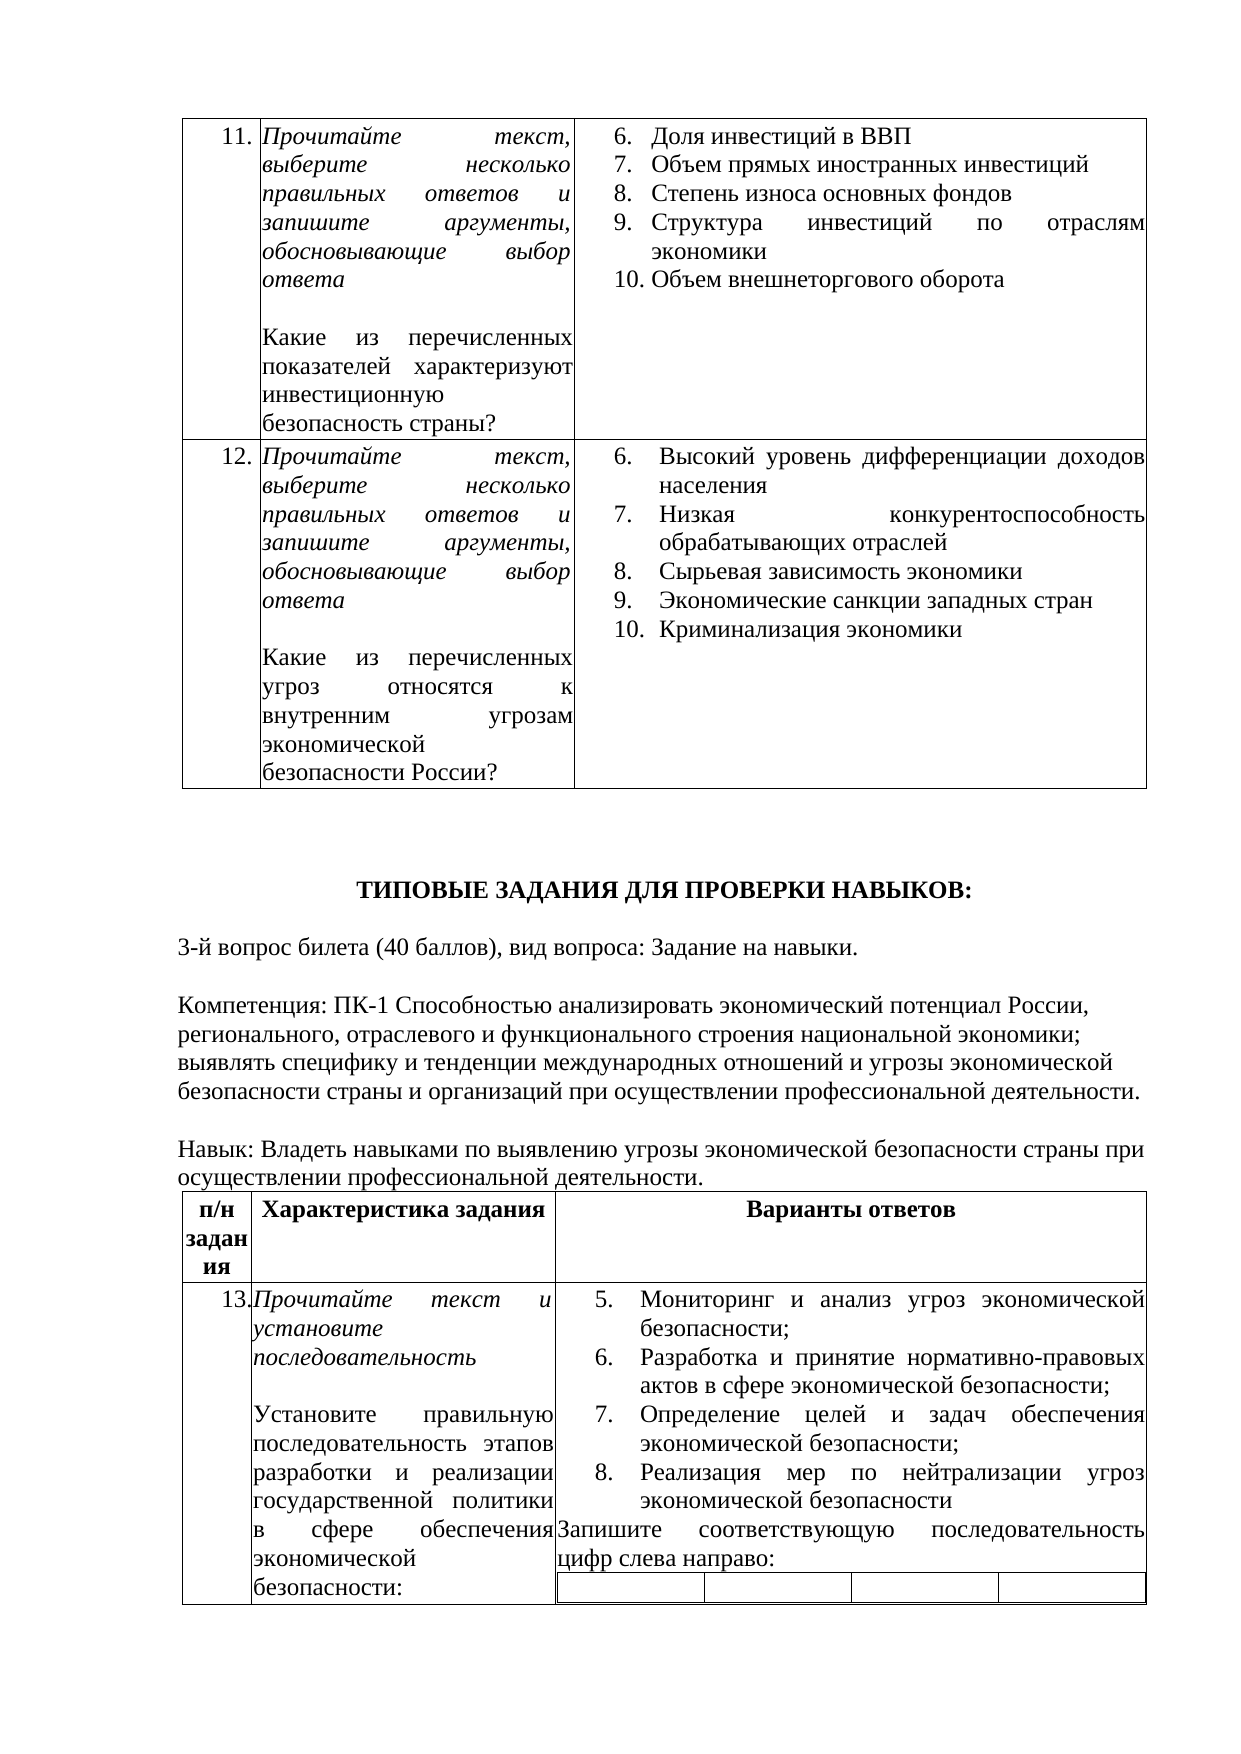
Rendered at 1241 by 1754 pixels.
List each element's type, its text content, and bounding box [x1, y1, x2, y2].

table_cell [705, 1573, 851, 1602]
table_header Характеристика задания [252, 1192, 555, 1282]
text Навык: Владеть навыками по выявлению угрозы экономической безопасности страны при осуществлении профессиональной деятельности. [177, 1134, 1152, 1191]
table_cell [183, 1283, 251, 1604]
table_cell Прочитайте текст и установите последовательность Установите правильную последовательность этапов разработки и реализации государственной политики в сфере обеспечения экономической безопасности: [252, 1283, 555, 1604]
table_header п/н задания [183, 1192, 251, 1282]
table_cell Прочитайте текст, выберите несколько правильных ответов и запишите аргументы, обосновывающие выбор ответа Какие из перечисленных показателей характеризуют инвестиционную безопасность страны? [261, 119, 574, 438]
text Компетенция: ПК-1 Способностью анализировать экономический потенциал России, регионального, отраслевого и функционального строения национальной экономики; выявлять специфику и тенденции международных отношений и угрозы экономической безопасности страны и организаций при осуществлении профессиональной деятельности. [177, 990, 1152, 1105]
table_cell Доля инвестиций в ВВП Объем прямых иностранных инвестиций Степень износа основных фондов Структура инвестиций по отраслям экономики Объем внешнеторгового оборота [575, 119, 1146, 438]
table_cell [183, 440, 260, 788]
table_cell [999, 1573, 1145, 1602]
table_cell Прочитайте текст, выберите несколько правильных ответов и запишите аргументы, обосновывающие выбор ответа Какие из перечисленных угроз относятся к внутренним угрозам экономической безопасности России? [261, 440, 574, 788]
table_header Варианты ответов [556, 1192, 1146, 1282]
table_cell Высокий уровень дифференциации доходов населения Низкая конкурентоспособность обрабатывающих отраслей Сырьевая зависимость экономики Экономические санкции западных стран Криминализация экономики [575, 440, 1146, 788]
table_cell Мониторинг и анализ угроз экономической безопасности; Разработка и принятие нормативно-правовых актов в сфере экономической безопасности; Определение целей и задач обеспечения экономической безопасности; Реализация мер по нейтрализации угроз экономической безопасности Запишите соответствующую последовательность цифр слева направо: [556, 1283, 1146, 1572]
text 3-й вопрос билета (40 баллов), вид вопроса: Задание на навыки. [177, 932, 1152, 961]
table_cell [183, 119, 260, 438]
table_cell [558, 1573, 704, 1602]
text ТИПОВЫЕ ЗАДАНИЯ ДЛЯ ПРОВЕРКИ НАВЫКОВ: [177, 875, 1152, 904]
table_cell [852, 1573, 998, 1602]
